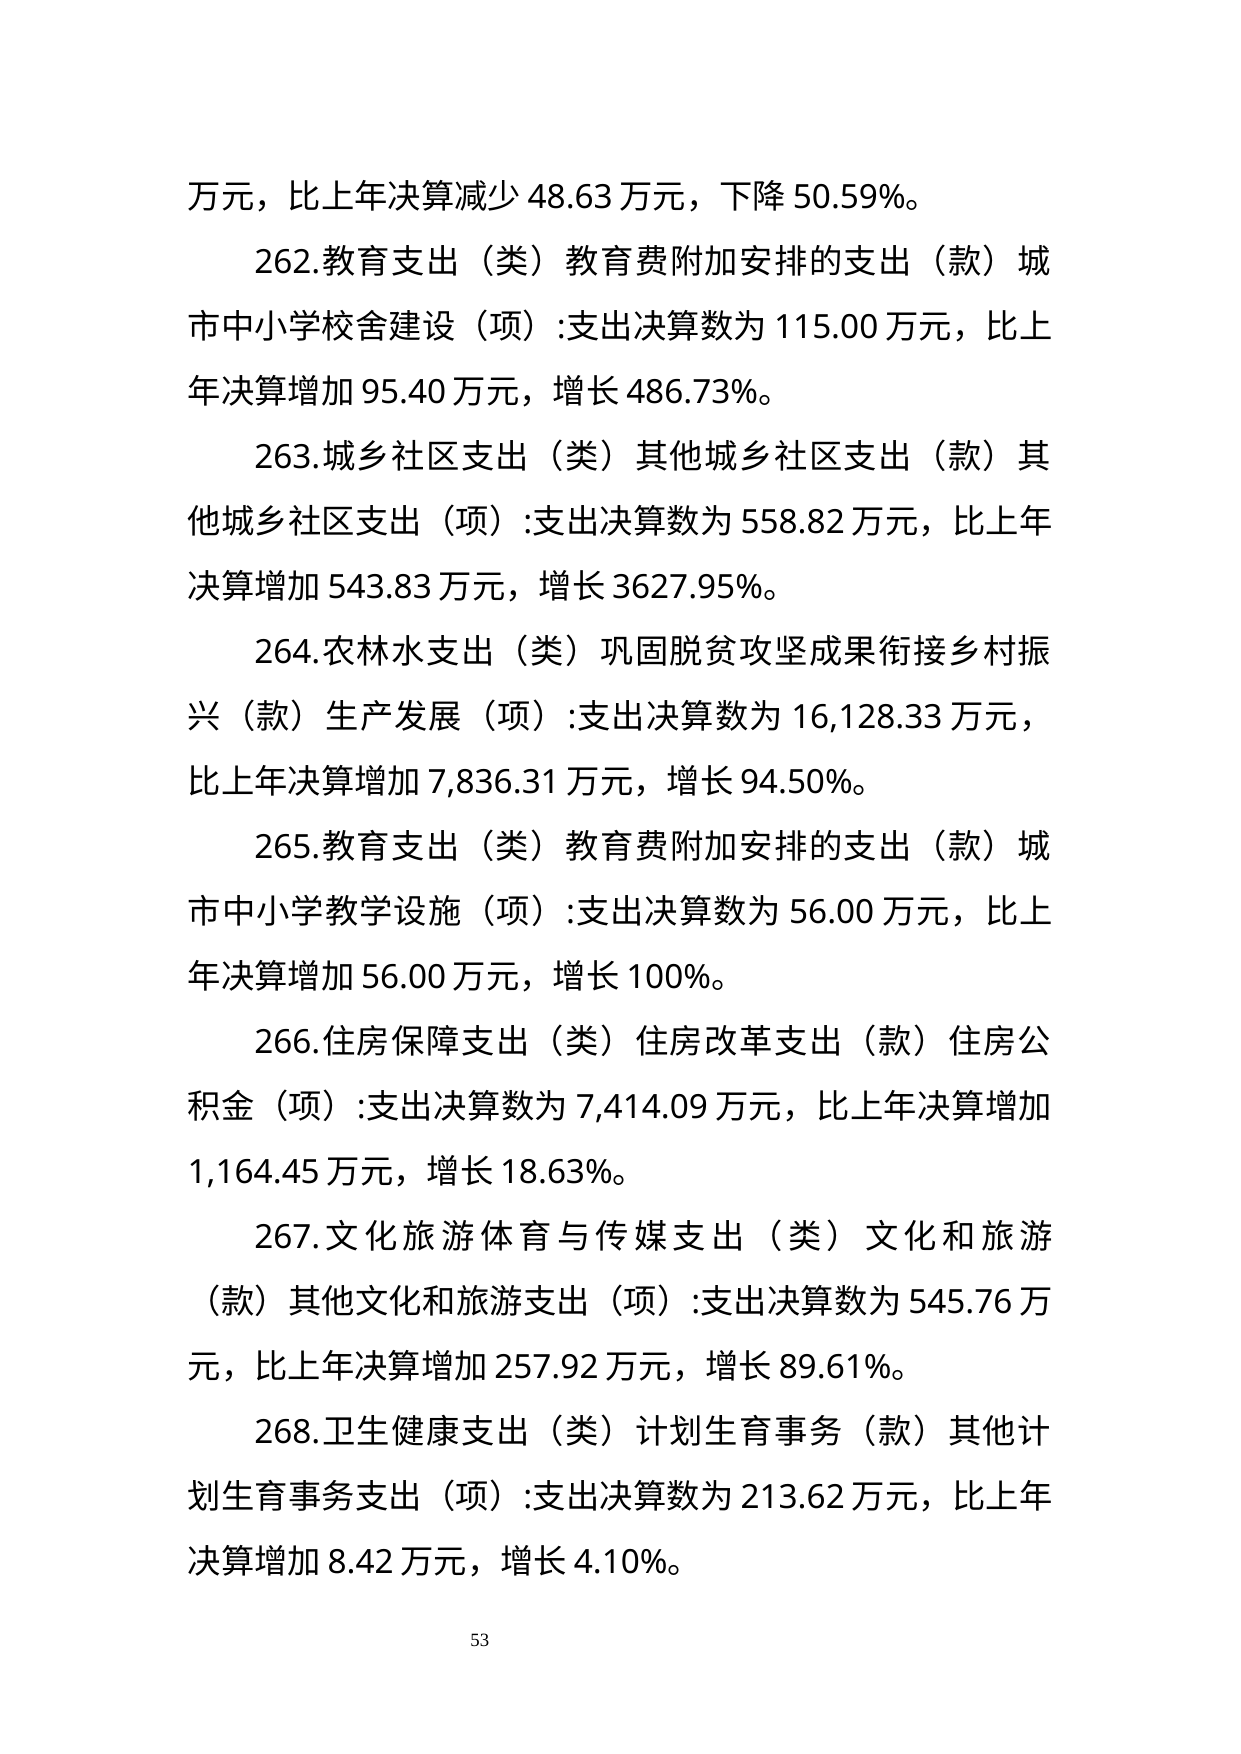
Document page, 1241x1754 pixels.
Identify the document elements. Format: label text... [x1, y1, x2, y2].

text 265.教育支出（类）教育费附加安排的支出（款）城市中小学教学设施（项）:支出决算数为56.00万元，比上年决算增加56.00万元，增长100%。 [187, 812, 1053, 1007]
text 263.城乡社区支出（类）其他城乡社区支出（款）其他城乡社区支出（项）:支出决算数为558.82万元，比上年决算增加543.83万元，增长3627.95%。 [187, 422, 1053, 617]
text 267.文化旅游体育与传媒支出（类）文化和旅游（款）其他文化和旅游支出（项）:支出决算数为545.76万元，比上年决算增加257.92万元，增长89.61%。 [187, 1202, 1053, 1397]
text 264.农林水支出（类）巩固脱贫攻坚成果衔接乡村振兴（款）生产发展（项）:支出决算数为16,128.33万元，比上年决算增加7,836.31万元，增长94.50%。 [187, 617, 1053, 812]
text 268.卫生健康支出（类）计划生育事务（款）其他计划生育事务支出（项）:支出决算数为213.62万元，比上年决算增加8.42万元，增长4.10%。 [187, 1397, 1053, 1592]
text 266.住房保障支出（类）住房改革支出（款）住房公积金（项）:支出决算数为7,414.09万元，比上年决算增加1,164.45万元，增长18.63%。 [187, 1007, 1053, 1202]
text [187, 162, 1053, 227]
text 262.教育支出（类）教育费附加安排的支出（款）城市中小学校舍建设（项）:支出决算数为115.00万元，比上年决算增加95.40万元，增长486.73%。 [187, 227, 1053, 422]
